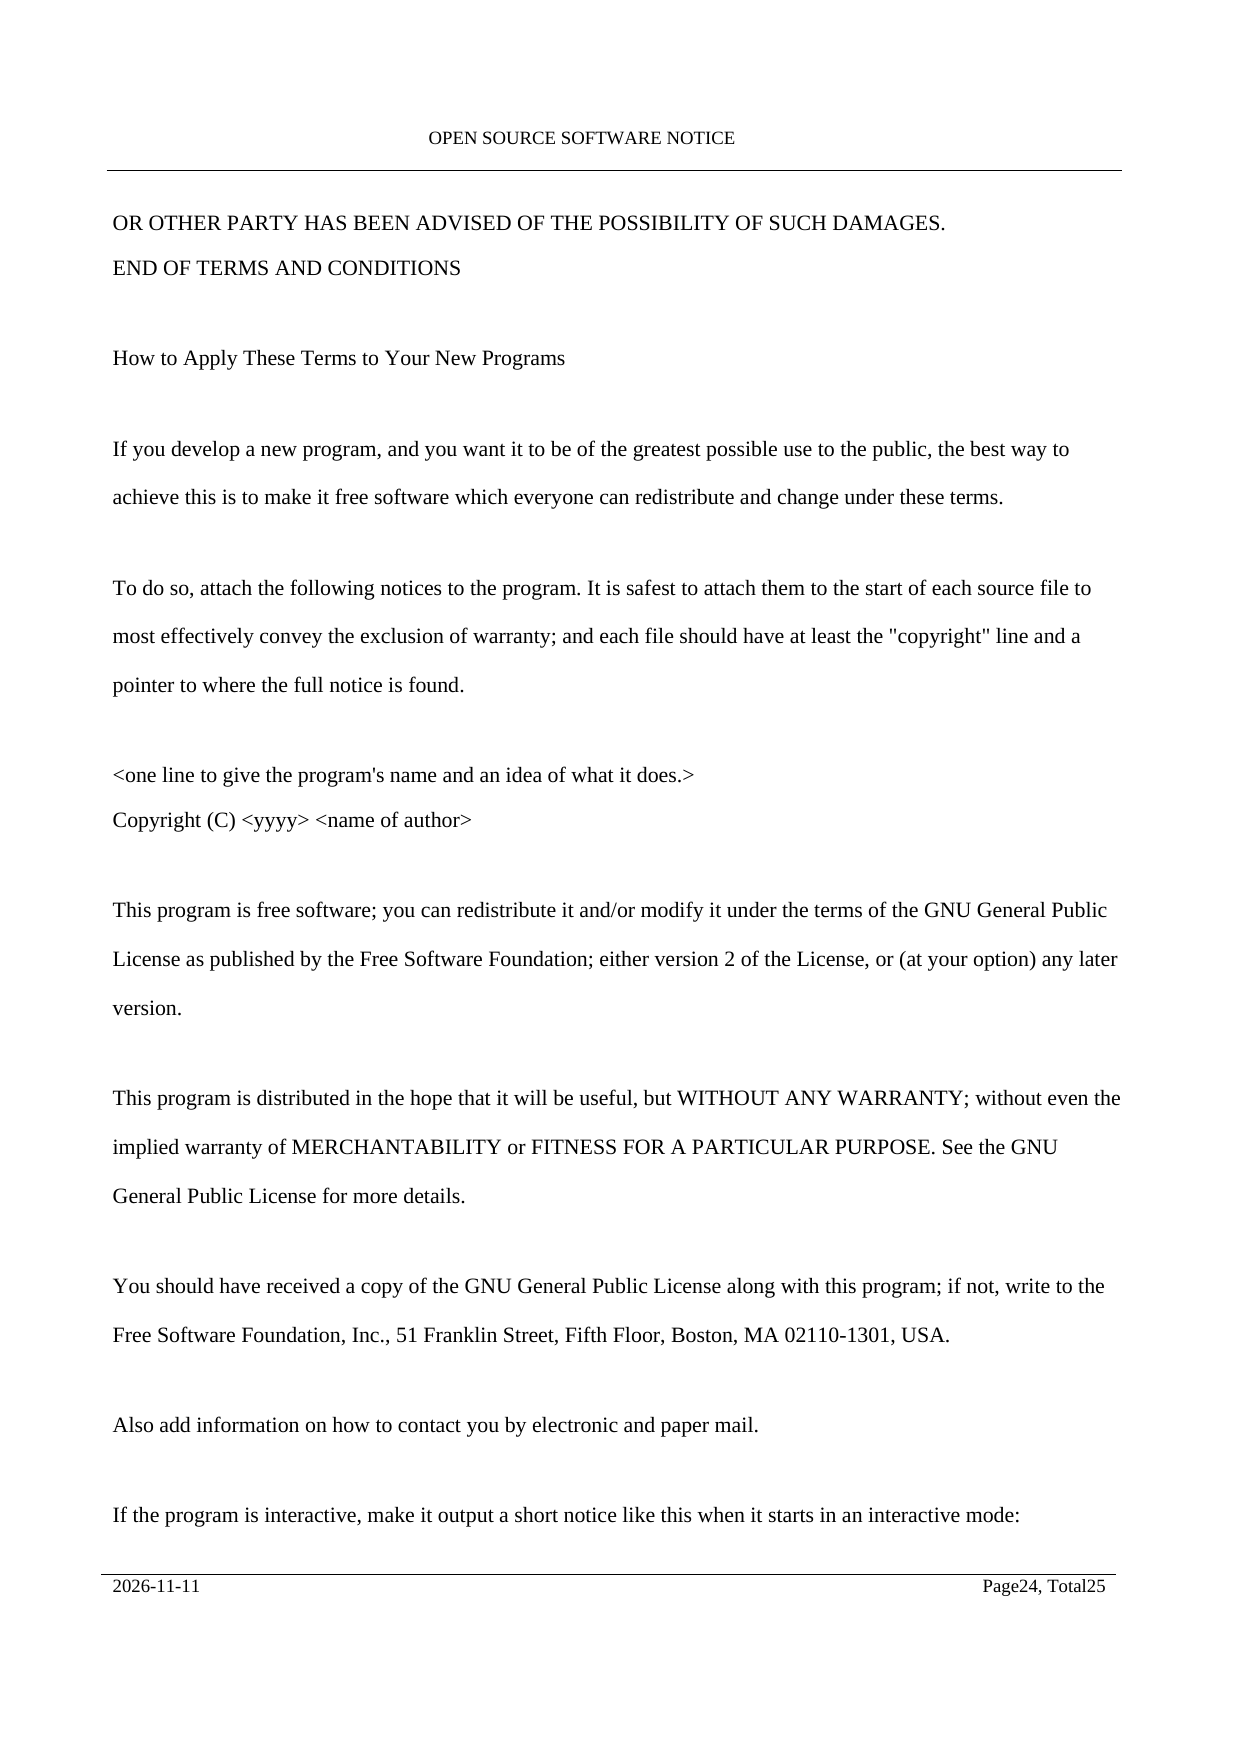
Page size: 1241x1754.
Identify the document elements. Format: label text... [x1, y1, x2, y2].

text How to Apply These Terms to Your New Programs [112, 342, 1128, 374]
text This program is distributed in the hope that it will be useful, but WITHOUT ANY WARRANTY; without even the implied warranty of MERCHANTABILITY or FITNESS FOR A PARTICULAR PURPOSE. See the GNU General Public License for more details. [112, 1082, 1128, 1212]
text If you develop a new program, and you want it to be of the greatest possible use to the public, the best way to achieve this is to make it free software which everyone can redistribute and change under these terms. [112, 432, 1128, 513]
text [112, 206, 1128, 239]
text Also add information on how to contact you by electronic and paper mail. [112, 1408, 1128, 1441]
text This program is free software; you can redistribute it and/or modify it under the terms of the GNU General Public License as published by the Free Software Foundation; either version 2 of the License, or (at your option) any later version. [112, 894, 1128, 1024]
text <one line to give the program's name and an idea of what it does.> [112, 758, 1128, 791]
text Copyright (C) <yyyy> <name of author> [112, 804, 1128, 836]
text END OF TERMS AND CONDITIONS [112, 251, 1128, 284]
text You should have received a copy of the GNU General Public License along with this program; if not, write to the Free Software Foundation, Inc., 51 Franklin Street, Fifth Floor, Boston, MA 02110-1301, USA. [112, 1269, 1128, 1351]
text To do so, attach the following notices to the program. It is safest to attach them to the start of each source file to most effectively convey the exclusion of warranty; and each file should have at least the "copyright" line and a pointer to where the full notice is found. [112, 571, 1128, 701]
text If the program is interactive, make it output a short notice like this when it starts in an interactive mode: [112, 1498, 1128, 1531]
